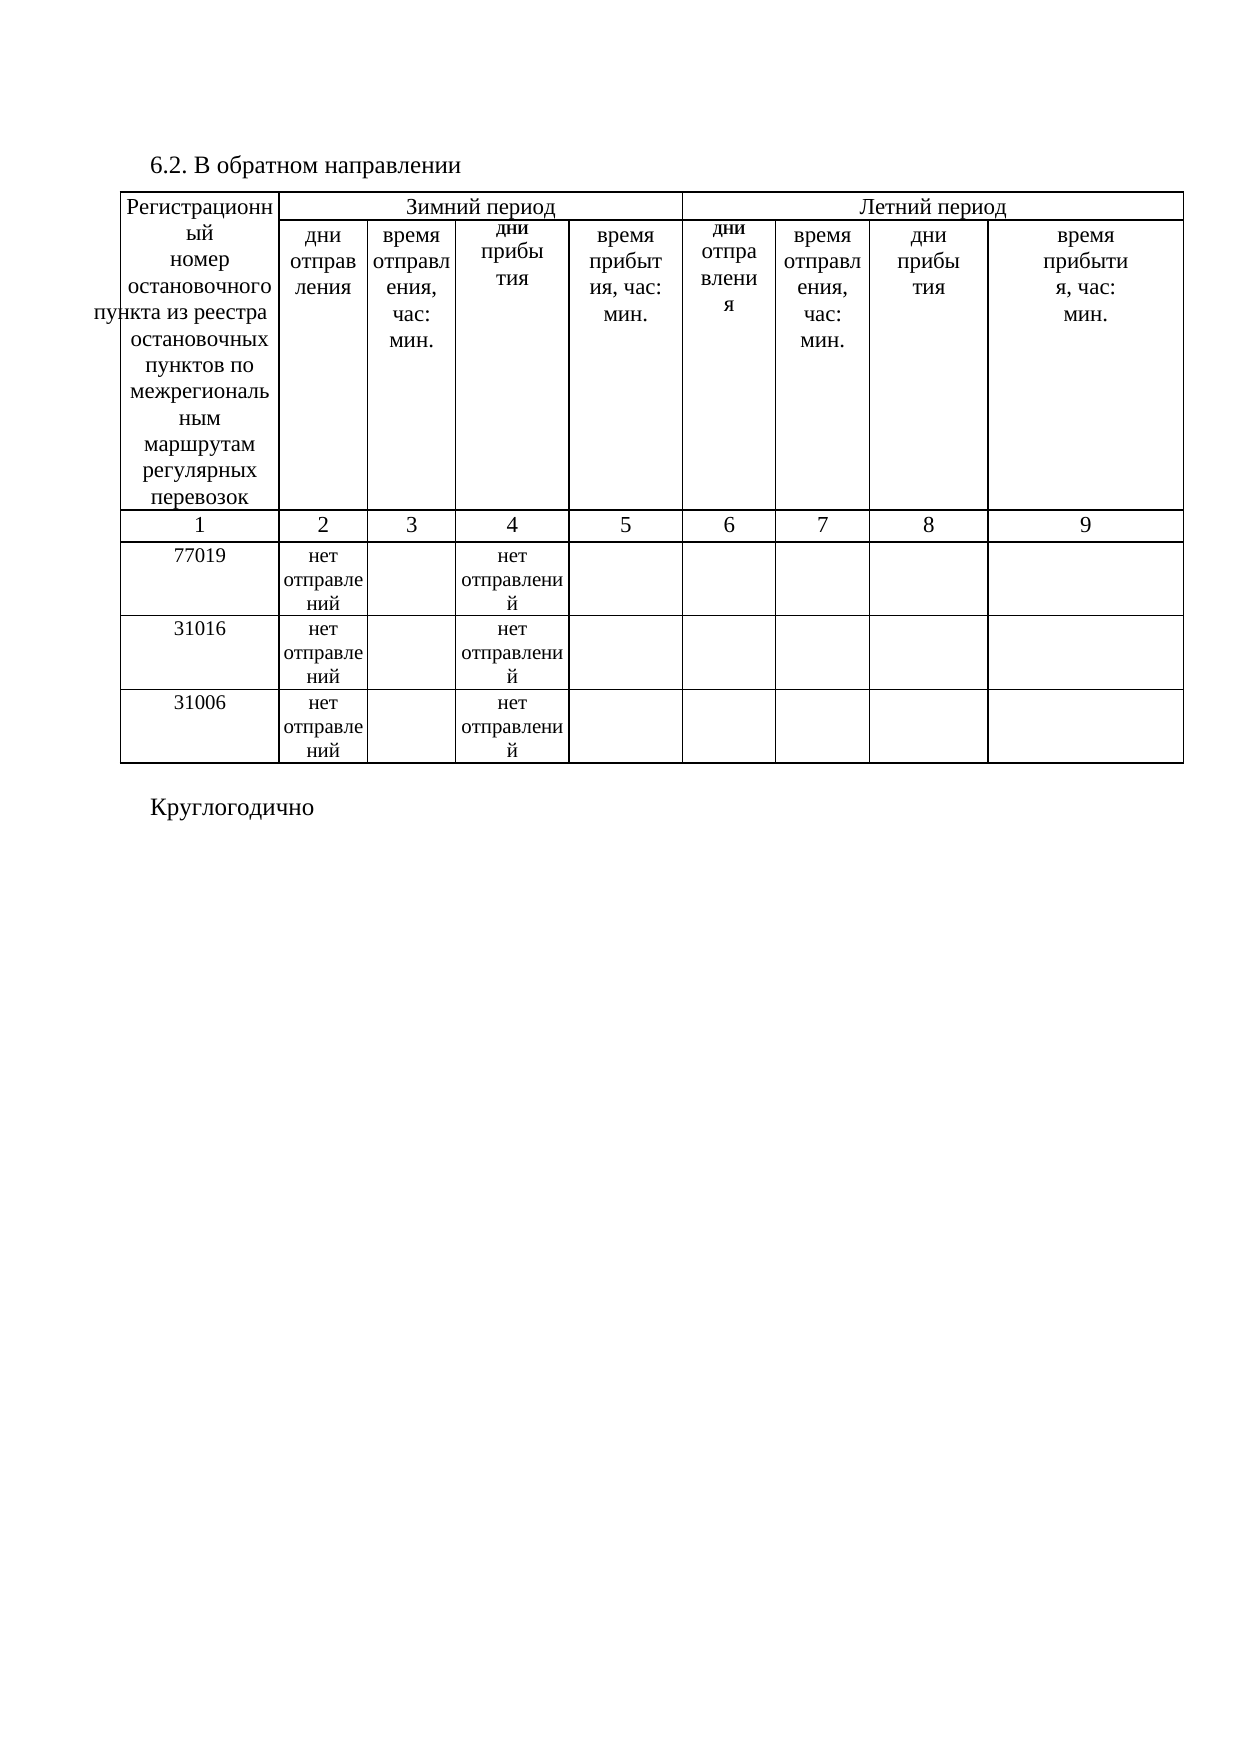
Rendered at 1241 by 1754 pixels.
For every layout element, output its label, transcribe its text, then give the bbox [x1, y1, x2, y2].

text Круглогодично [150, 792, 1090, 821]
table_cell [683, 690, 775, 762]
table_cell время отправл ения, час: мин. [368, 221, 455, 509]
table_cell 5 [570, 511, 682, 541]
table_cell 9 [989, 511, 1183, 541]
table_cell нет отправлений [280, 543, 367, 615]
table_cell 31006 [121, 690, 278, 762]
table_cell [570, 690, 682, 762]
table_cell дни отправ ления [280, 221, 367, 509]
table_cell 6 [683, 511, 775, 541]
table_cell 2 [280, 511, 367, 541]
table_cell [870, 690, 987, 762]
table_header Зимний период [280, 193, 682, 219]
table_cell 8 [870, 511, 987, 541]
table_cell дни прибы тия [870, 221, 987, 509]
table_cell 1 [121, 511, 278, 541]
table_cell [989, 543, 1183, 615]
table_cell [683, 616, 775, 688]
table_cell нет отправлений [456, 543, 568, 615]
table_cell время отправл ения, час: мин. [776, 221, 869, 509]
table_cell 31016 [121, 616, 278, 688]
table_cell 7 [776, 511, 869, 541]
table_cell [989, 616, 1183, 688]
table_cell 3 [368, 511, 455, 541]
table_cell нет отправлений [280, 690, 367, 762]
table_cell [776, 616, 869, 688]
text 6.2. В обратном направлении [150, 150, 1090, 179]
table_cell [570, 616, 682, 688]
table_cell [870, 543, 987, 615]
table_header Регистрационный номер остановочного пункта из реестра остановочных пунктов по межрегиональным маршрутам регулярных перевозок [121, 193, 278, 509]
table_cell время прибыт ия, час: мин. [570, 221, 682, 509]
table_cell [368, 690, 455, 762]
table_cell ДНИ прибы тия [456, 221, 568, 509]
table_cell [776, 543, 869, 615]
table_cell [683, 543, 775, 615]
table_cell [870, 616, 987, 688]
table_cell нет отправлений [456, 690, 568, 762]
table_cell ДНИ отпра влени я [683, 221, 775, 509]
table_cell нет отправлений [456, 616, 568, 688]
table_cell 77019 [121, 543, 278, 615]
table_cell время прибыти я, час: мин. [989, 221, 1183, 509]
table_cell 4 [456, 511, 568, 541]
table_cell нет отправлений [280, 616, 367, 688]
table_cell [570, 543, 682, 615]
table_cell [776, 690, 869, 762]
table_cell [368, 616, 455, 688]
table_cell [368, 543, 455, 615]
table_header Летний период [683, 193, 1183, 219]
table_cell [989, 690, 1183, 762]
